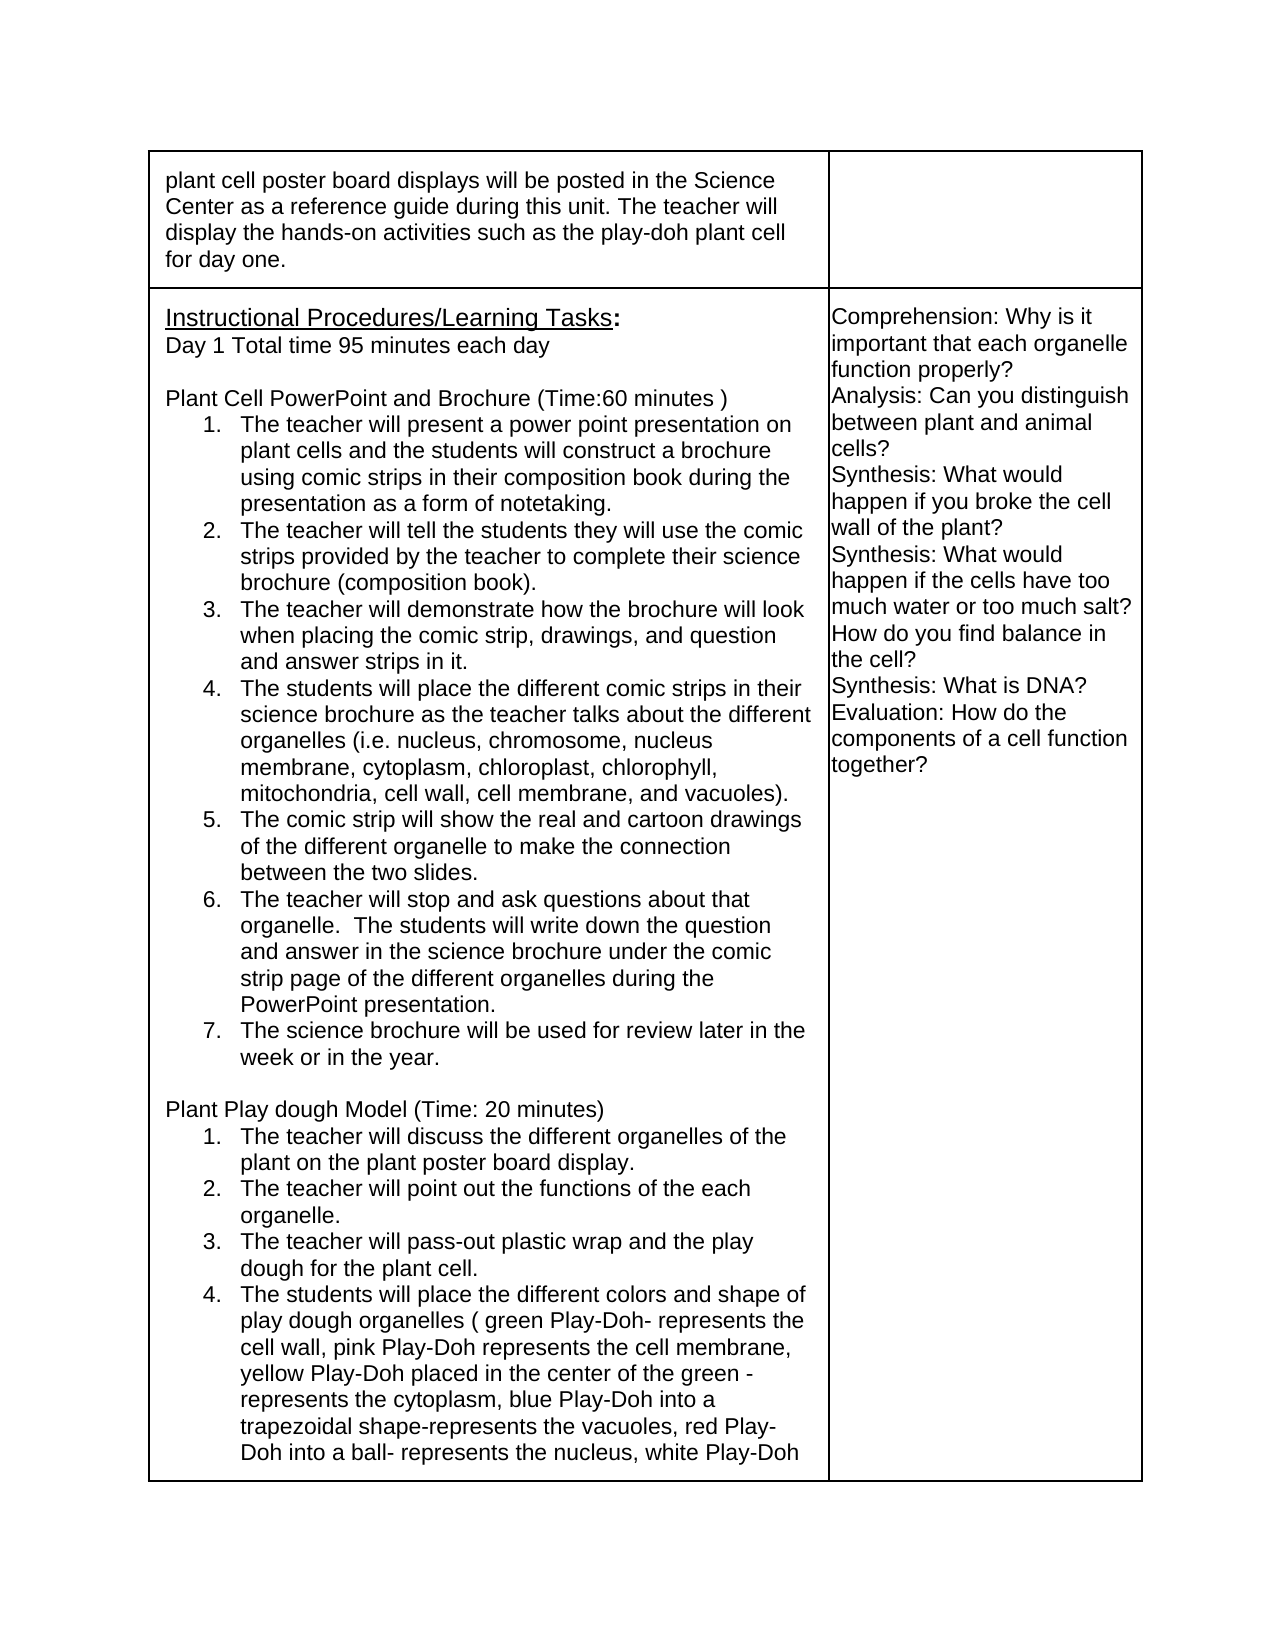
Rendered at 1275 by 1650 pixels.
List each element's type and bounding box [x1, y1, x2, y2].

table_cell [830, 152, 1141, 287]
table_cell [830, 289, 1141, 1480]
table_cell [150, 152, 828, 287]
table_cell [150, 289, 828, 1480]
